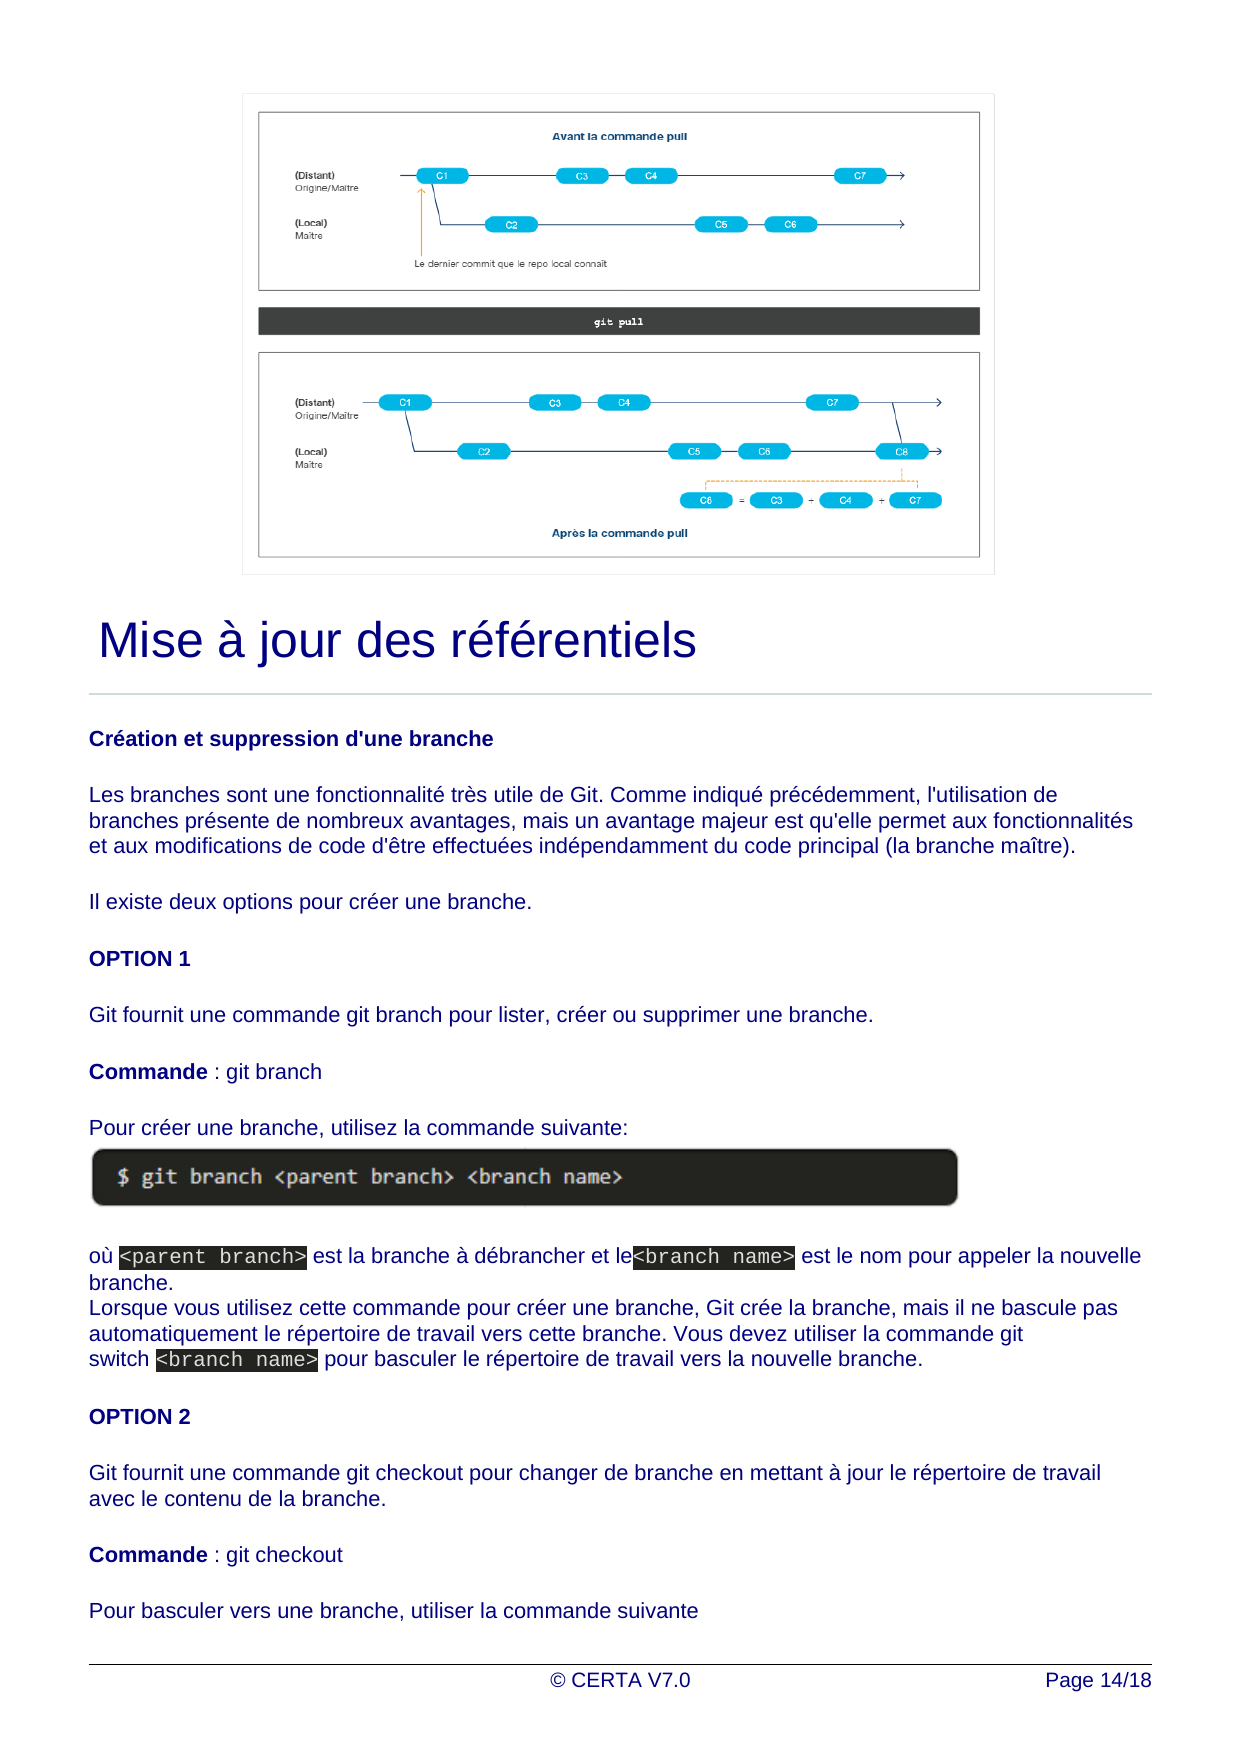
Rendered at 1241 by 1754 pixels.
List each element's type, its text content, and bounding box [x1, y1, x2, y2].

text Git fournit une commande git checkout pour changer de branche en mettant à jour le répertoire de travail avec le contenu de la branche. [89, 1460, 1152, 1511]
text Git fournit une commande git branch pour lister, créer ou supprimer une branche. [89, 1002, 1152, 1027]
text Commande : git checkout [89, 1542, 1152, 1567]
text Les branches sont une fonctionnalité très utile de Git. Comme indiqué précédemment, l'utilisation de branches présente de nombreux avantages, mais un avantage majeur est qu'elle permet aux fonctionnalités et aux modifications de code d'être effectuées indépendamment du code principal (la branche maître). [89, 782, 1152, 858]
text Pour basculer vers une branche, utiliser la commande suivante [89, 1598, 1152, 1623]
text OPTION 2 [89, 1404, 1152, 1429]
text où <parent branch> est la branche à débrancher et le<branch name> est le nom pour appeler la nouvelle branche. [89, 1243, 1152, 1295]
picture [237, 88, 1003, 580]
subtitle Mise à jour des référentiels [89, 611, 1152, 693]
text Commande : git branch [89, 1058, 1152, 1084]
picture [88, 1140, 964, 1212]
text Il existe deux options pour créer une branche. [89, 889, 1152, 914]
text Création et suppression d'une branche [89, 726, 1152, 751]
text Lorsque vous utilisez cette commande pour créer une branche, Git crée la branche, mais il ne bascule pas automatiquement le répertoire de travail vers cette branche. Vous devez utiliser la commande git switch <branch name> pour basculer le répertoire de travail vers la nouvelle branche. [89, 1295, 1152, 1372]
text OPTION 1 [89, 946, 1152, 971]
